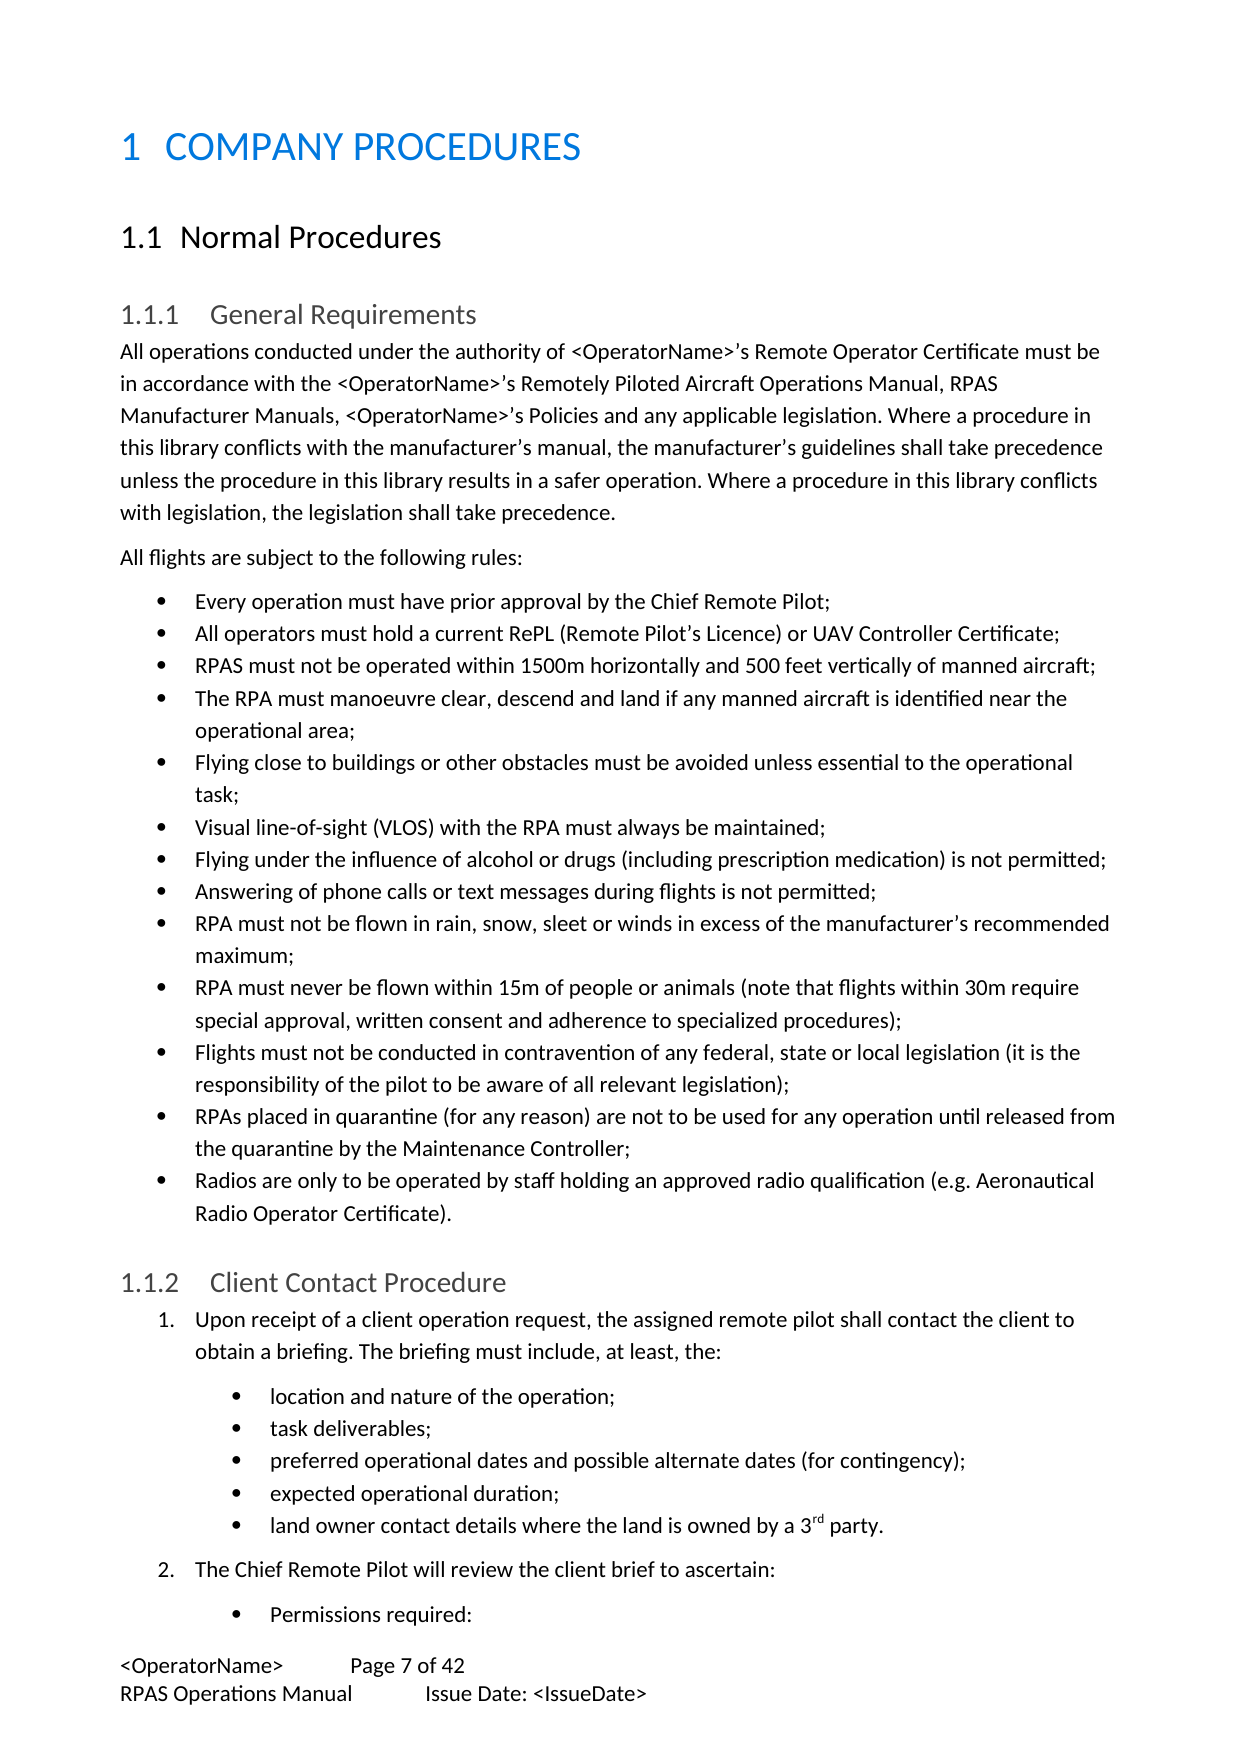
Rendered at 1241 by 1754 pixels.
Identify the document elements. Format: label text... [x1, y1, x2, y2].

list Radios are only to be operated by staff holding an approved radio qualification (e.g. Aeronautical Radio Operator Certificate). [157, 1167, 1120, 1227]
text location and nature of the operation; [232, 1382, 1120, 1410]
list RPAS must not be operated within 1500m horizontally and 500 feet vertically of manned aircraft; [157, 652, 1120, 680]
list All operators must hold a current RePL (Remote Pilot’s Licence) or UAV Controller Certificate; [157, 619, 1120, 647]
list RPAs placed in quarantine (for any reason) are not to be used for any operation until released from the quarantine by the Maintenance Controller; [157, 1102, 1120, 1162]
subtitle Client Contact Procedure [120, 1264, 1120, 1300]
subtitle Normal Procedures [120, 216, 1120, 257]
list RPA must never be flown within 15m of people or animals (note that flights within 30m require special approval, written consent and adherence to specialized procedures); [157, 973, 1120, 1034]
list Upon receipt of a client operation request, the assigned remote pilot shall contact the client to obtain a briefing. The briefing must include, at least, the: [157, 1305, 1120, 1366]
list Answering of phone calls or text messages during flights is not permitted; [157, 877, 1120, 905]
text land owner contact details where the land is owned by a 3rd party. [232, 1511, 1120, 1539]
list Flights must not be conducted in contravention of any federal, state or local legislation (it is the responsibility of the pilot to be aware of all relevant legislation); [157, 1038, 1120, 1098]
subtitle COMPANY PROCEDURES [120, 120, 1120, 171]
list RPA must not be flown in rain, snow, sleet or winds in excess of the manufacturer’s recommended maximum; [157, 909, 1120, 969]
list Flying under the influence of alcohol or drugs (including prescription medication) is not permitted; [157, 845, 1120, 873]
text Permissions required: [232, 1600, 1120, 1628]
text expected operational duration; [232, 1479, 1120, 1507]
subtitle General Requirements [120, 296, 1120, 332]
text task deliverables; [232, 1414, 1120, 1442]
list Every operation must have prior approval by the Chief Remote Pilot; [157, 587, 1120, 615]
list Flying close to buildings or other obstacles must be avoided unless essential to the operational task; [157, 748, 1120, 808]
text All operations conducted under the authority of <OperatorName>’s Remote Operator Certificate must be in accordance with the <OperatorName>’s Remotely Piloted Aircraft Operations Manual, RPAS Manufacturer Manuals, <OperatorName>’s Policies and any applicable legislation. Where a procedure in this library conflicts with the manufacturer’s manual, the manufacturer’s guidelines shall take precedence unless the procedure in this library results in a safer operation. Where a procedure in this library conflicts with legislation, the legislation shall take precedence. [120, 337, 1120, 526]
list The RPA must manoeuvre clear, descend and land if any manned aircraft is identified near the operational area; [157, 684, 1120, 744]
list Visual line-of-sight (VLOS) with the RPA must always be maintained; [157, 813, 1120, 841]
text preferred operational dates and possible alternate dates (for contingency); [232, 1447, 1120, 1474]
text All flights are subject to the following rules: [120, 543, 1120, 571]
list The Chief Remote Pilot will review the client brief to ascertain: [157, 1556, 1120, 1584]
